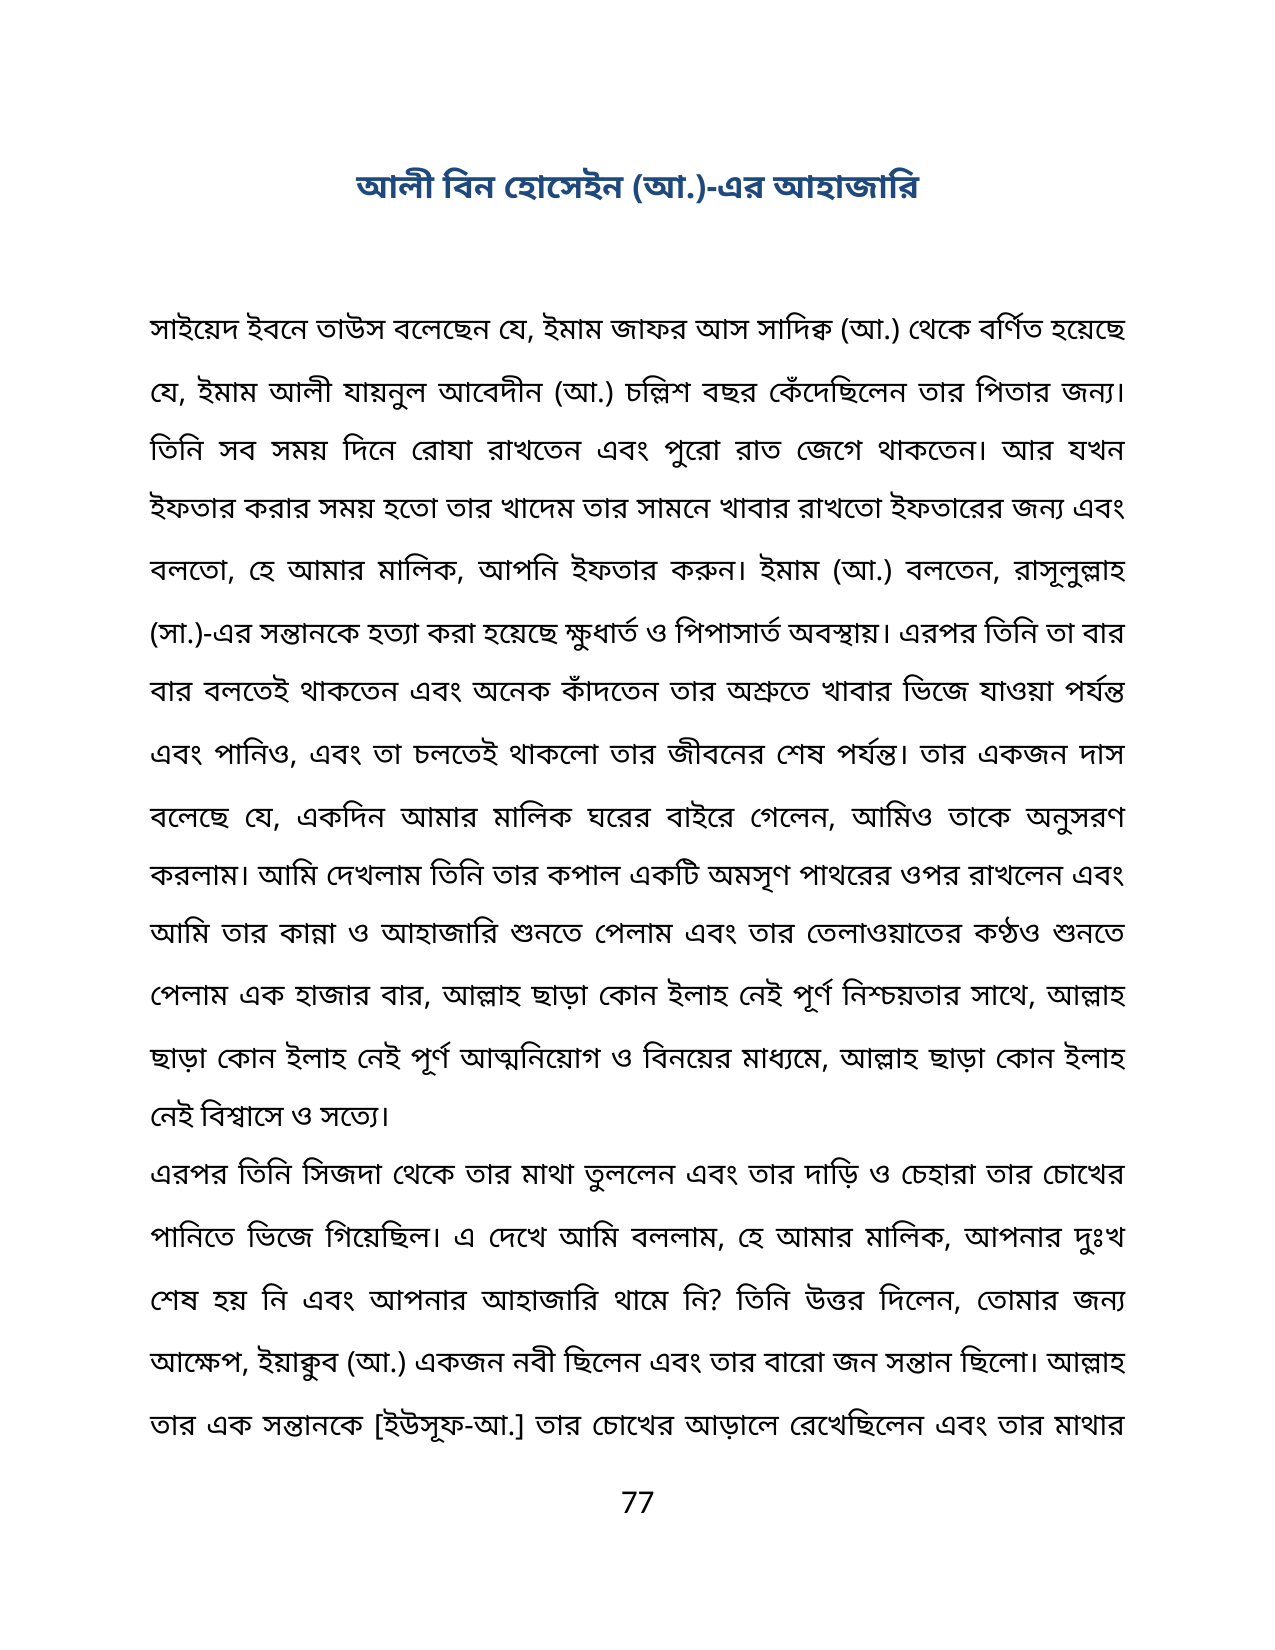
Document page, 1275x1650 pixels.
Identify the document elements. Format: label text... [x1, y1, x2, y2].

subtitle আলী বিন হোসেইন (আ.)-এর আহাজারি [150, 162, 1125, 212]
text সাইয়েদ ইবনে তাউস বলেছেন যে, ইমাম জাফর আস সাদিক্ব (আ.) থেকে বর্ণিত হয়েছে যে, ইমাম আলী যায়নুল আবেদীন (আ.) চল্লিশ বছর কেঁদেছিলেন তার পিতার জন্য। তিনি সব সময় দিনে রোযা রাখতেন এবং পুরো রাত জেগে থাকতেন। আর যখন ইফতার করার সময় হতো তার খাদেম তার সামনে খাবার রাখতো ইফতারের জন্য এবং বলতো, হে আমার মালিক, আপনি ইফতার করুন। ইমাম (আ.) বলতেন, রাসূলুল্লাহ (সা.)-এর সন্তানকে হত্যা করা হয়েছে ক্ষুধার্ত ও পিপাসার্ত অবস্থায়। এরপর তিনি তা বার বার বলতেই থাকতেন এবং অনেক কাঁদতেন তার অশ্রুতে খাবার ভিজে যাওয়া পর্যন্ত এবং পানিও, এবং তা চলতেই থাকলো তার জীবনের শেষ পর্যন্ত। তার একজন দাস বলেছে যে, একদিন আমার মালিক ঘরের বাইরে গেলেন, আমিও তাকে অনুসরণ করলাম। আমি দেখলাম তিনি তার কপাল একটি অমসৃণ পাথরের ওপর রাখলেন এবং আমি তার কান্না ও আহাজারি শুনতে পেলাম এবং তার তেলাওয়াতের কণ্ঠও শুনতে পেলাম এক হাজার বার, আল্লাহ ছাড়া কোন ইলাহ নেই পূর্ণ নিশ্চয়তার সাথে, আল্লাহ ছাড়া কোন ইলাহ নেই পূর্ণ আত্মনিয়োগ ও বিনয়ের মাধ্যমে, আল্লাহ ছাড়া কোন ইলাহ নেই বিশ্বাসে ও সত্যে। [150, 308, 1125, 1138]
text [150, 1158, 1125, 1448]
